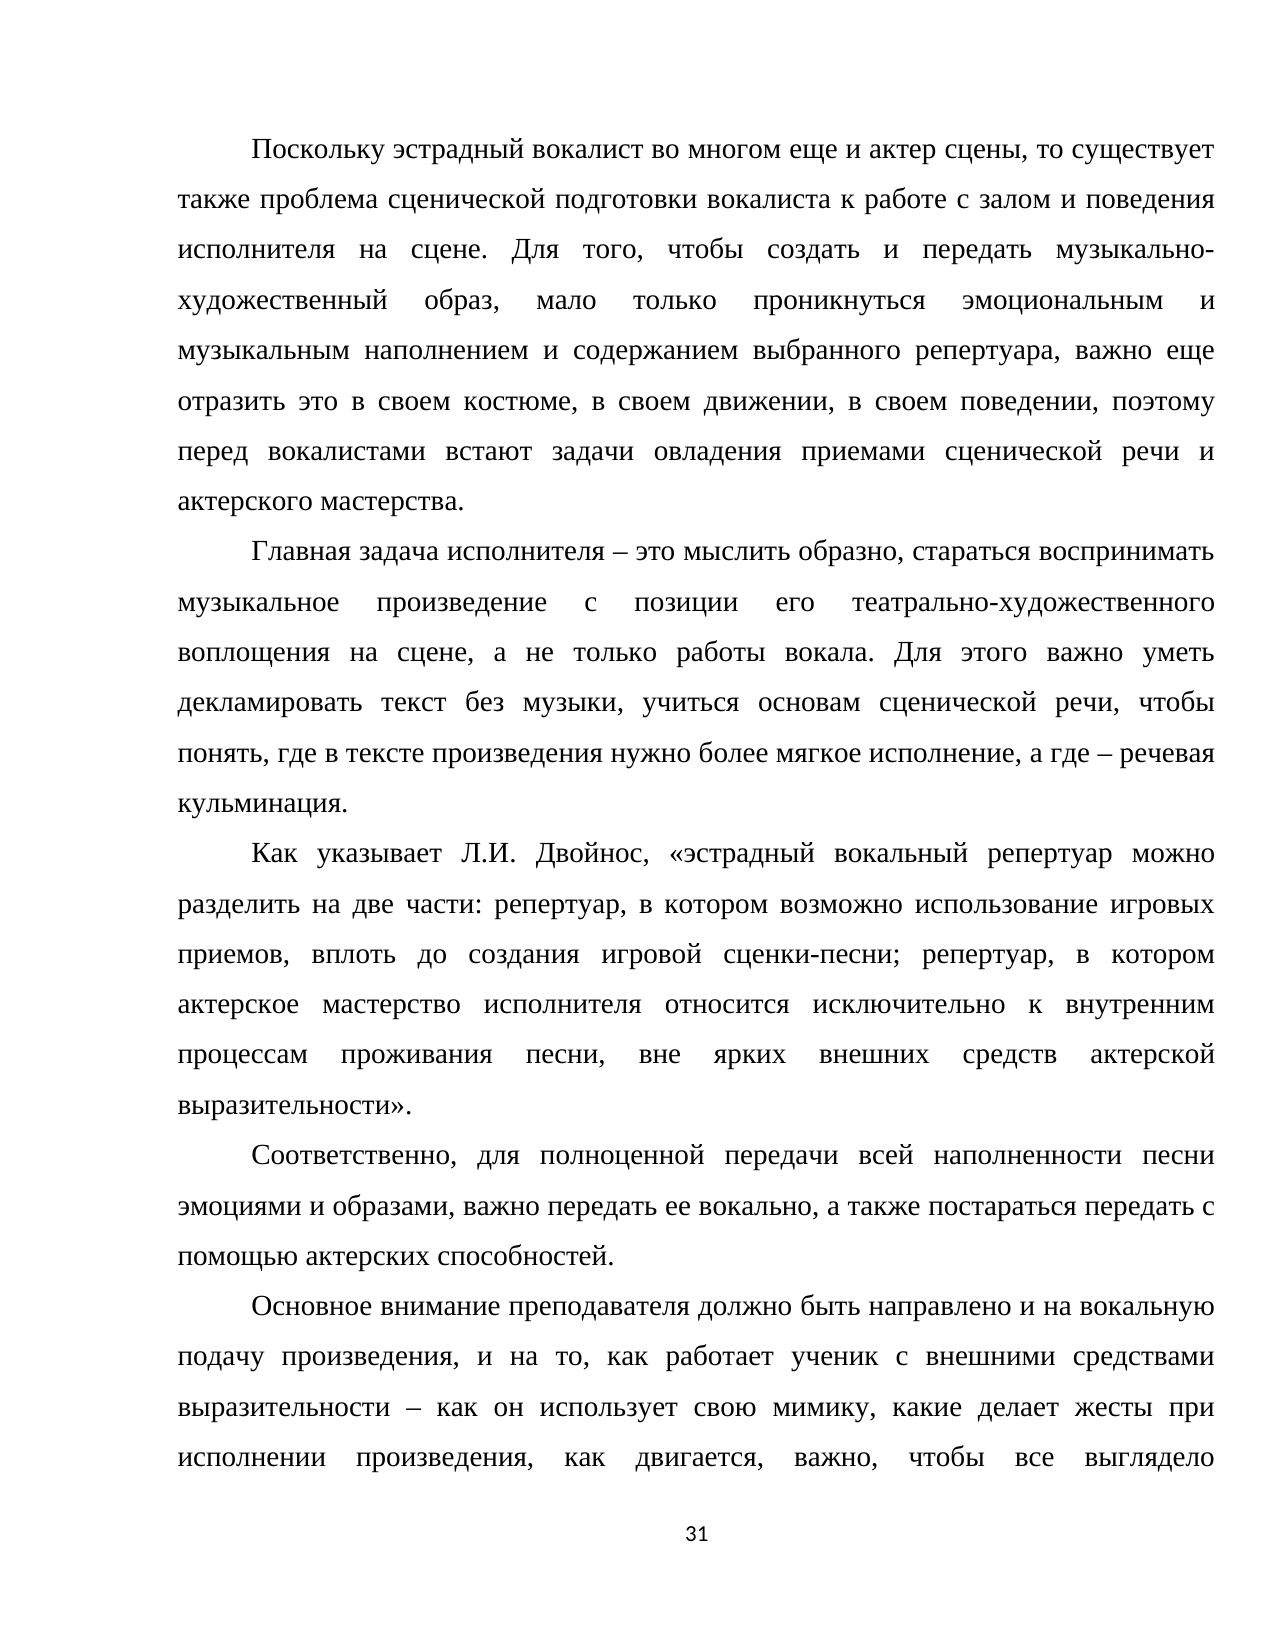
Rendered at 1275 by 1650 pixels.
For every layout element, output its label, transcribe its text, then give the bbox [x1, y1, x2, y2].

text Поскольку эстрадный вокалист во многом еще и актер сцены, то существует также проблема сценической подготовки вокалиста к работе с залом и поведения исполнителя на сцене. Для того, чтобы создать и передать музыкально-художественный образ, мало только проникнуться эмоциональным и музыкальным наполнением и содержанием выбранного репертуара, важно еще отразить это в своем костюме, в своем движении, в своем поведении, поэтому перед вокалистами встают задачи овладения приемами сценической речи и актерского мастерства. [177, 131, 1216, 517]
text Как указывает Л.И. Двойнос, «эстрадный вокальный репертуар можно разделить на две части: репертуар, в котором возможно использование игровых приемов, вплоть до создания игровой сценки-песни; репертуар, в котором актерское мастерство исполнителя относится исключительно к внутренним процессам проживания песни, вне ярких внешних средств актерской выразительности». [177, 835, 1216, 1121]
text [177, 1288, 1216, 1473]
text Соответственно, для полноценной передачи всей наполненности песни эмоциями и образами, важно передать ее вокально, а также постараться передать с помощью актерских способностей. [177, 1137, 1216, 1271]
text Главная задача исполнителя – это мыслить образно, стараться воспринимать музыкальное произведение с позиции его театрально-художественного воплощения на сцене, а не только работы вокала. Для этого важно уметь декламировать текст без музыки, учиться основам сценической речи, чтобы понять, где в тексте произведения нужно более мягкое исполнение, а где – речевая кульминация. [177, 533, 1216, 819]
